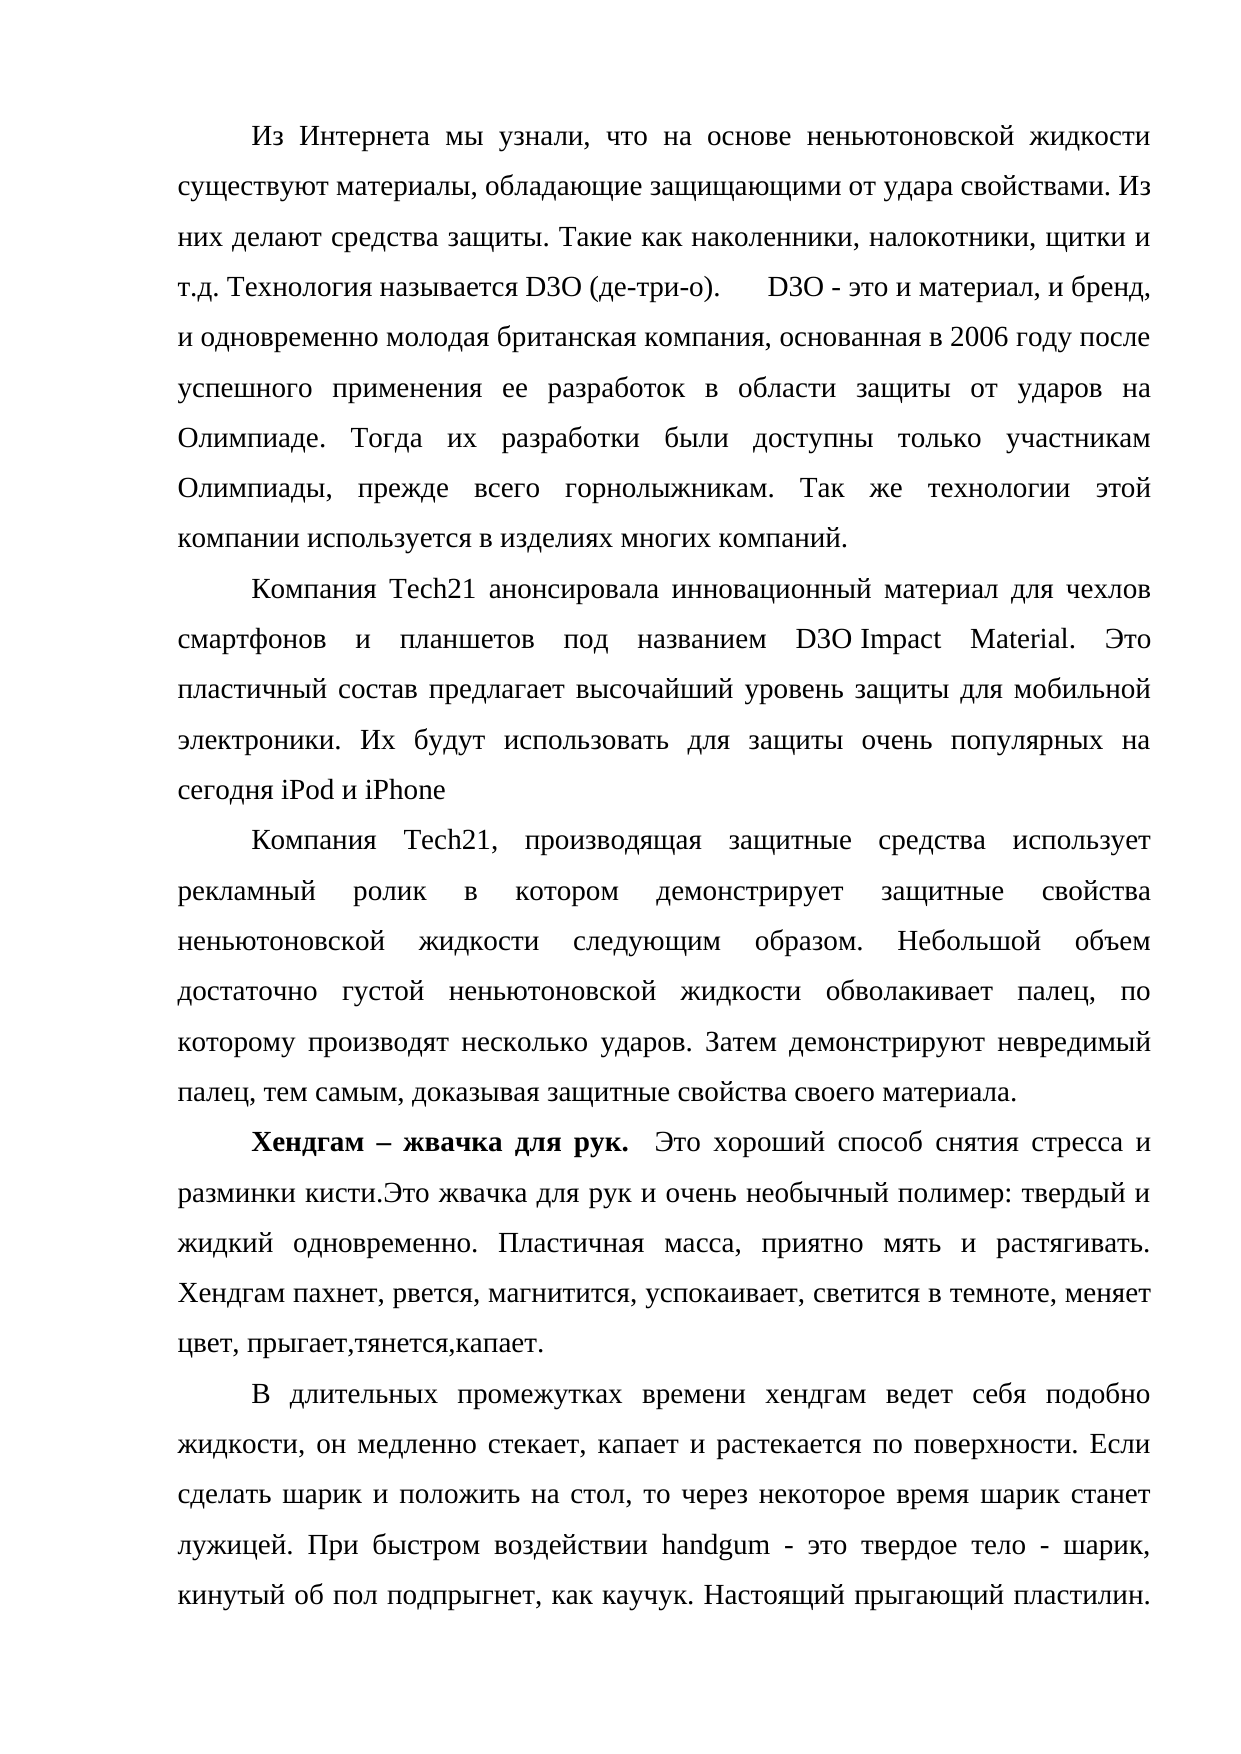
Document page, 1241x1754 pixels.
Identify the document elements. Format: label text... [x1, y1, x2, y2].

text Компания Tech21 анонсировала инновационный материал для чехлов смартфонов и планшетов под названием D3O Impact Material. Это пластичный состав предлагает высочайший уровень защиты для мобильной электроники. Их будут использовать для защиты очень популярных на сегодня iPod и iPhone [177, 571, 1152, 806]
text Компания Tech21, производящая защитные средства использует рекламный ролик в котором демонстрирует защитные свойства неньютоновской жидкости следующим образом. Небольшой объем достаточно густой неньютоновской жидкости обволакивает палец, по которому производят несколько ударов. Затем демонстрируют невредимый палец, тем самым, доказывая защитные свойства своего материала. [177, 822, 1152, 1108]
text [177, 1376, 1152, 1611]
text Хендгам – жвачка для рук. Это хороший способ снятия стресса и разминки кисти.Это жвачка для рук и очень необычный полимер: твердый и жидкий одновременно. Пластичная масса, приятно мять и растягивать. Хендгам пахнет, рвется, магнитится, успокаивает, светится в темноте, меняет цвет, прыгает,тянется,капает. [177, 1124, 1152, 1359]
text Из Интернета мы узнали, что на основе неньютоновской жидкости существуют материалы, обладающие защищающими от удара свойствами. Из них делают средства защиты. Такие как наколенники, налокотники, щитки и т.д. Технология называется D3O (де-три-о). D3O - это и материал, и бренд, и одновременно молодая британская компания, основанная в 2006 году после успешного применения ее разработок в области защиты от ударов на Олимпиаде. Тогда их разработки были доступны только участникам Олимпиады, прежде всего горнолыжникам. Так же технологии этой компании используется в изделиях многих компаний. [177, 118, 1152, 554]
